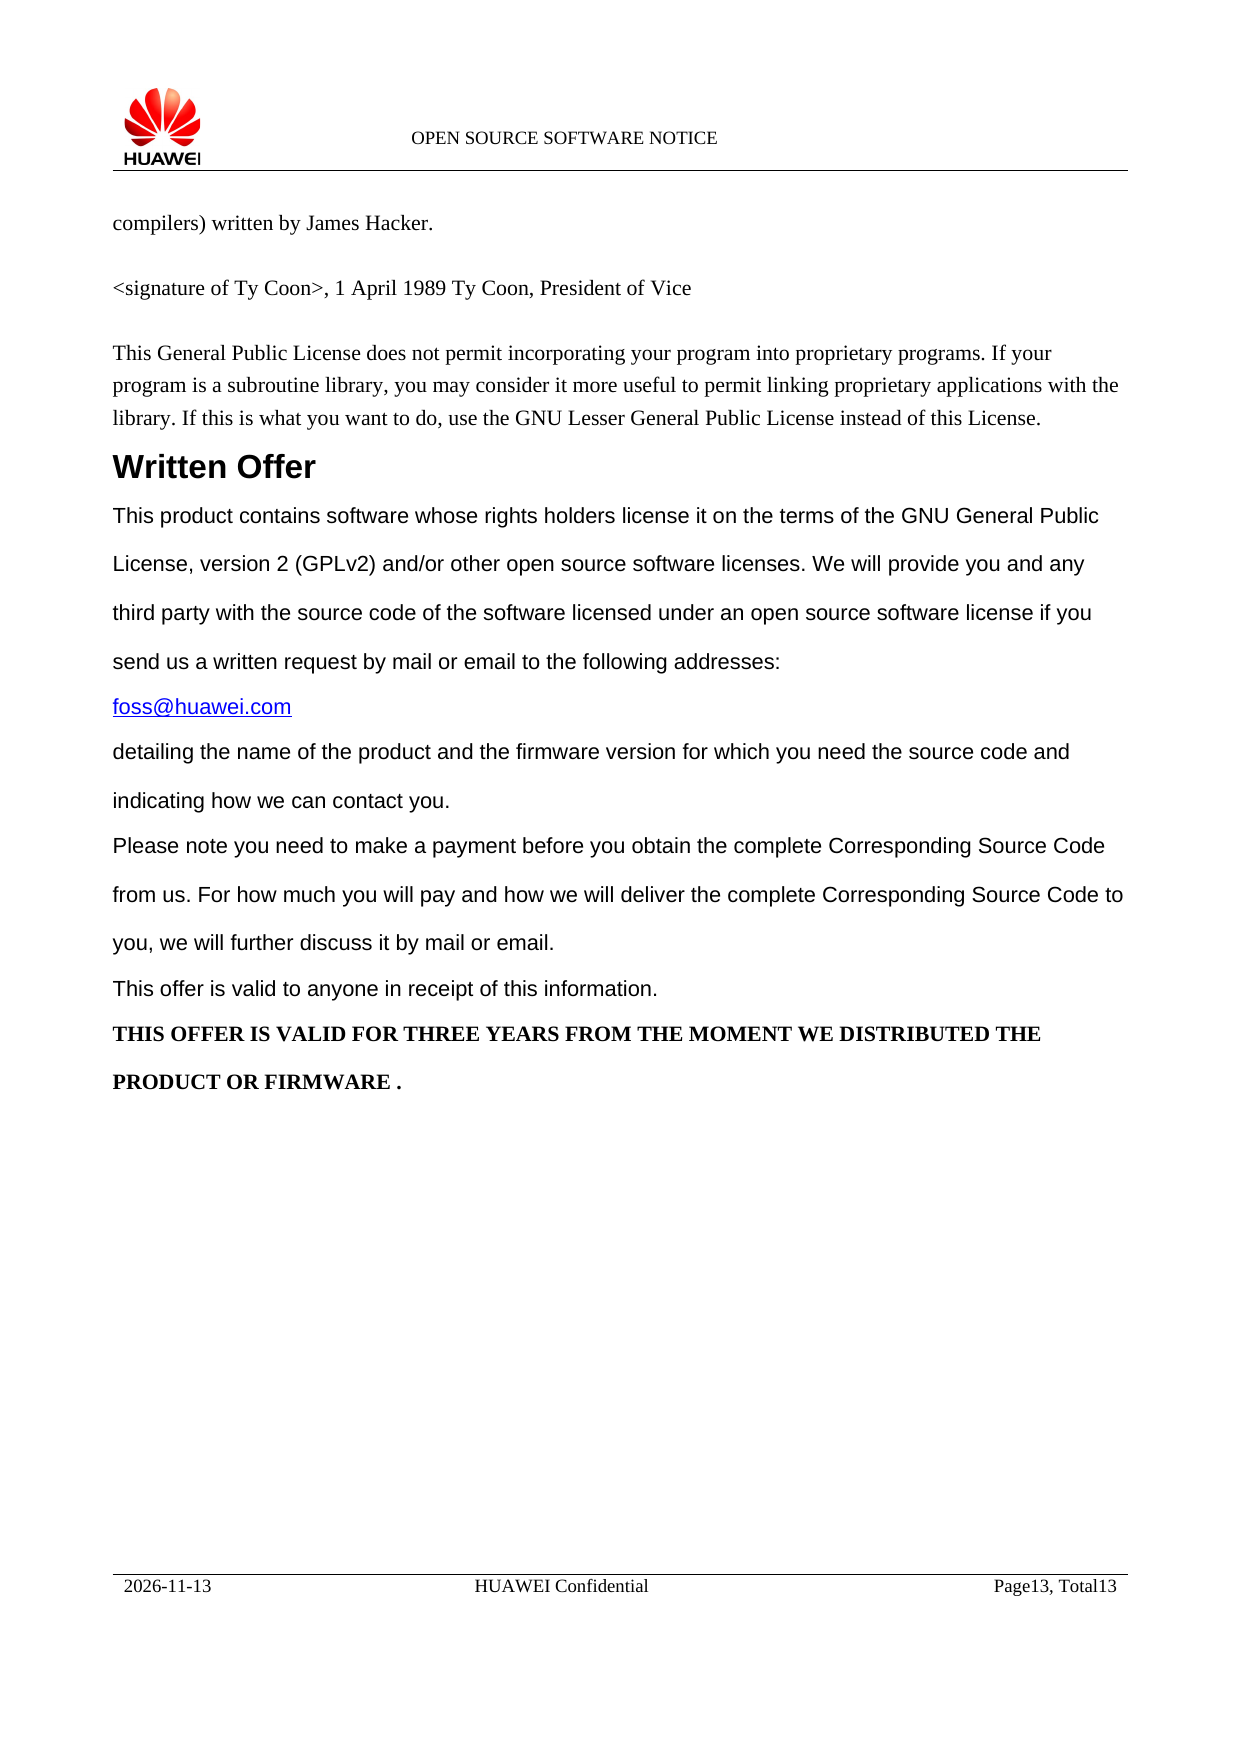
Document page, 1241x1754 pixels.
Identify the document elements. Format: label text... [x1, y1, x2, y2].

text foss@huawei.com [112, 690, 1128, 723]
text Please note you need to make a payment before you obtain the complete Corresponding Source Code from us. For how much you will pay and how we will deliver the complete Corresponding Source Code to you, we will further discuss it by mail or email. [112, 829, 1128, 959]
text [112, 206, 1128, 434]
text detailing the name of the product and the firmware version for which you need the source code and indicating how we can contact you. [112, 735, 1128, 817]
picture [124, 88, 201, 165]
text Written Offer [112, 434, 1128, 499]
text This product contains software whose rights holders license it on the terms of the GNU General Public License, version 2 (GPLv2) and/or other open source software licenses. We will provide you and any third party with the source code of the software licensed under an open source software license if you send us a written request by mail or email to the following addresses: [112, 499, 1128, 678]
text This offer is valid for three years from the moment we distributed the product or firmware . [112, 1017, 1128, 1098]
text This offer is valid to anyone in receipt of this information. [112, 972, 1128, 1004]
